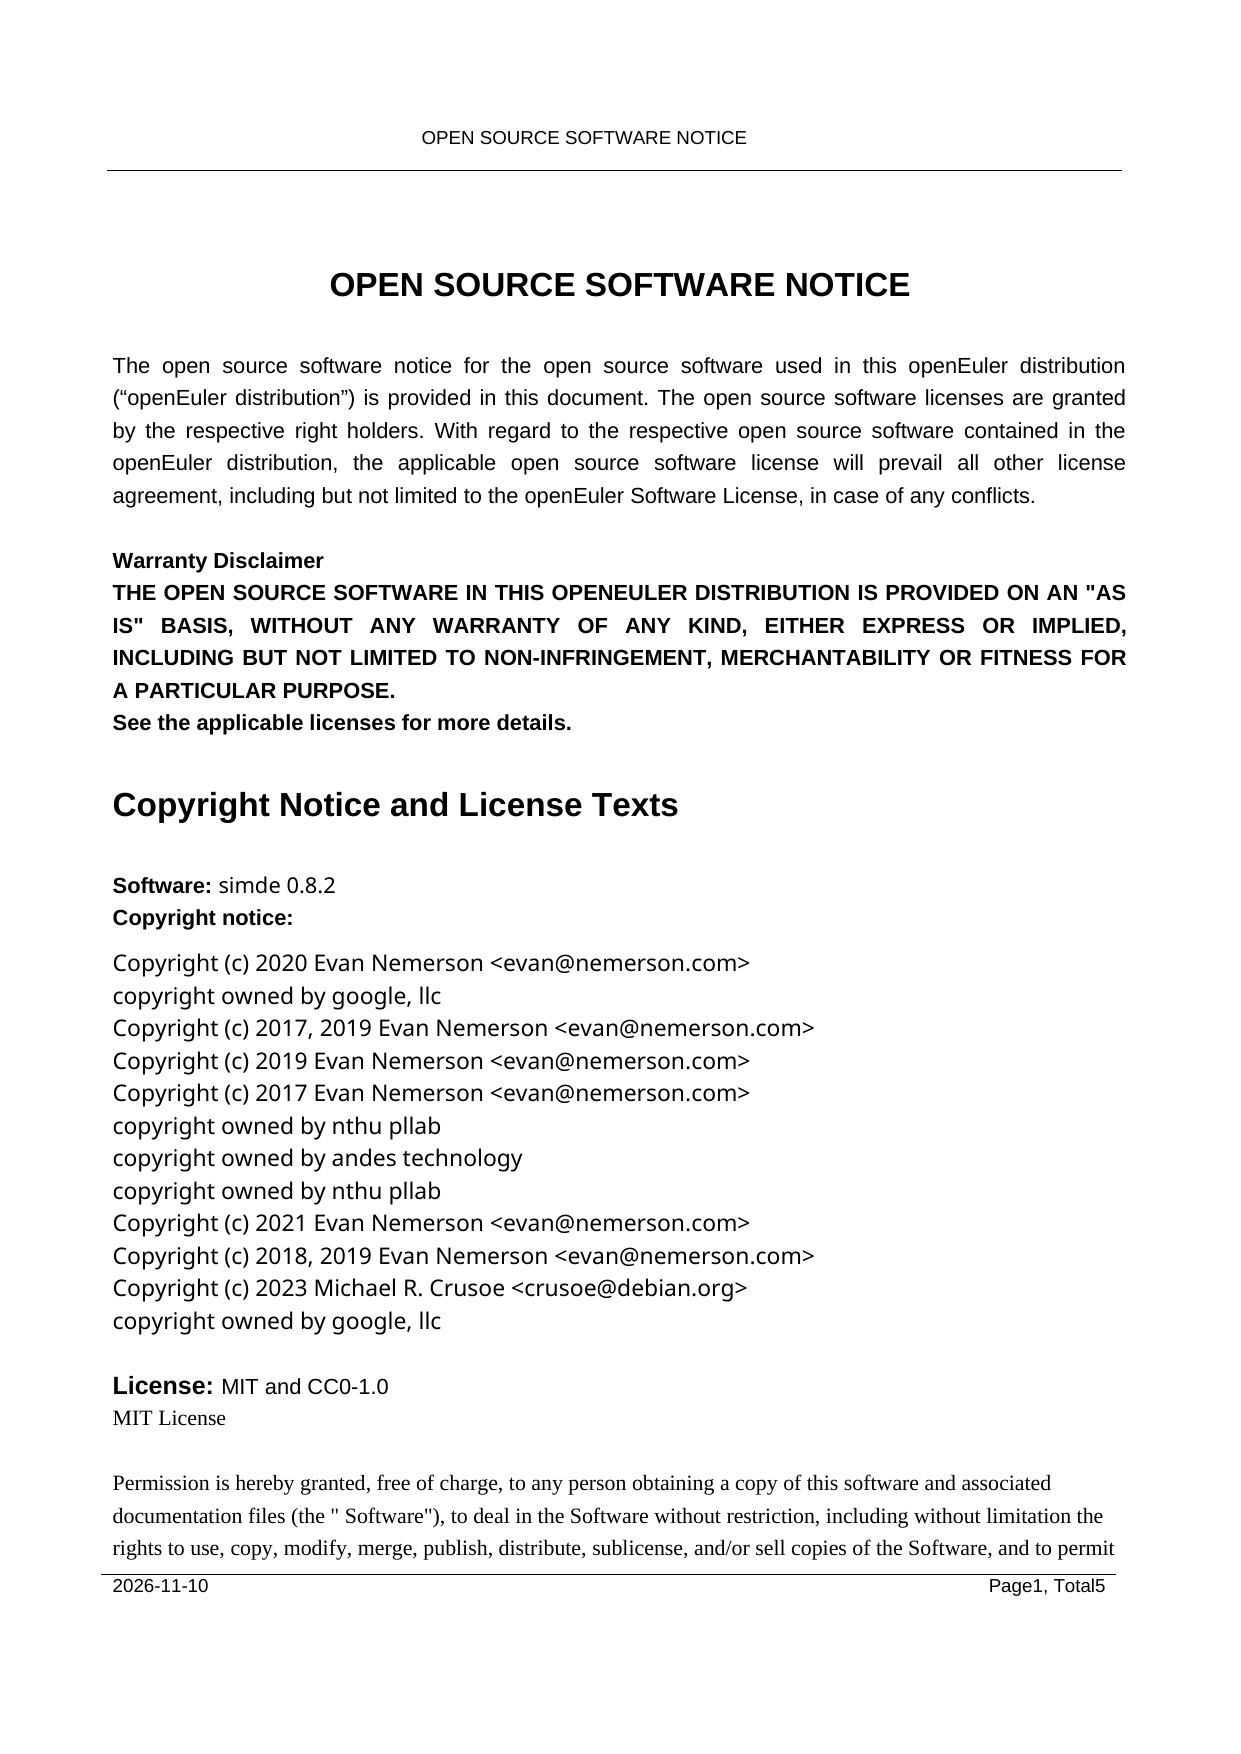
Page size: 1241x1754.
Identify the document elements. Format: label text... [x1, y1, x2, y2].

text OPEN SOURCE SOFTWARE NOTICE [112, 251, 1128, 316]
text License: MIT and CC0-1.0 [112, 1369, 1128, 1402]
text The open source software notice for the open source software used in this openEuler distribution (“openEuler distribution”) is provided in this document. The open source software licenses are granted by the respective right holders. With regard to the respective open source software contained in the openEuler distribution, the applicable open source software license will prevail all other license agreement, including but not limited to the openEuler Software License, in case of any conflicts. [112, 349, 1128, 511]
text Copyright (c) 2020 Evan Nemerson <evan@nemerson.com> copyright owned by google, llc Copyright (c) 2017, 2019 Evan Nemerson <evan@nemerson.com> Copyright (c) 2019 Evan Nemerson <evan@nemerson.com> Copyright (c) 2017 Evan Nemerson <evan@nemerson.com> copyright owned by nthu pllab copyright owned by andes technology copyright owned by nthu pllab Copyright (c) 2021 Evan Nemerson <evan@nemerson.com> Copyright (c) 2018, 2019 Evan Nemerson <evan@nemerson.com> Copyright (c) 2023 Michael R. Crusoe <crusoe@debian.org> copyright owned by google, llc [112, 947, 1128, 1369]
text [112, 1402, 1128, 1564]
text Copyright Notice and License Texts [112, 771, 1128, 836]
text Warranty Disclaimer [112, 544, 1128, 576]
text Copyright notice: [112, 901, 1128, 934]
title Software: simde 0.8.2 [112, 869, 1128, 901]
text THE OPEN SOURCE SOFTWARE IN THIS OPENEULER DISTRIBUTION IS PROVIDED ON AN "AS IS" BASIS, WITHOUT ANY WARRANTY OF ANY KIND, EITHER EXPRESS OR IMPLIED, INCLUDING BUT NOT LIMITED TO NON-INFRINGEMENT, MERCHANTABILITY OR FITNESS FOR A PARTICULAR PURPOSE. See the applicable licenses for more details. [112, 576, 1128, 739]
